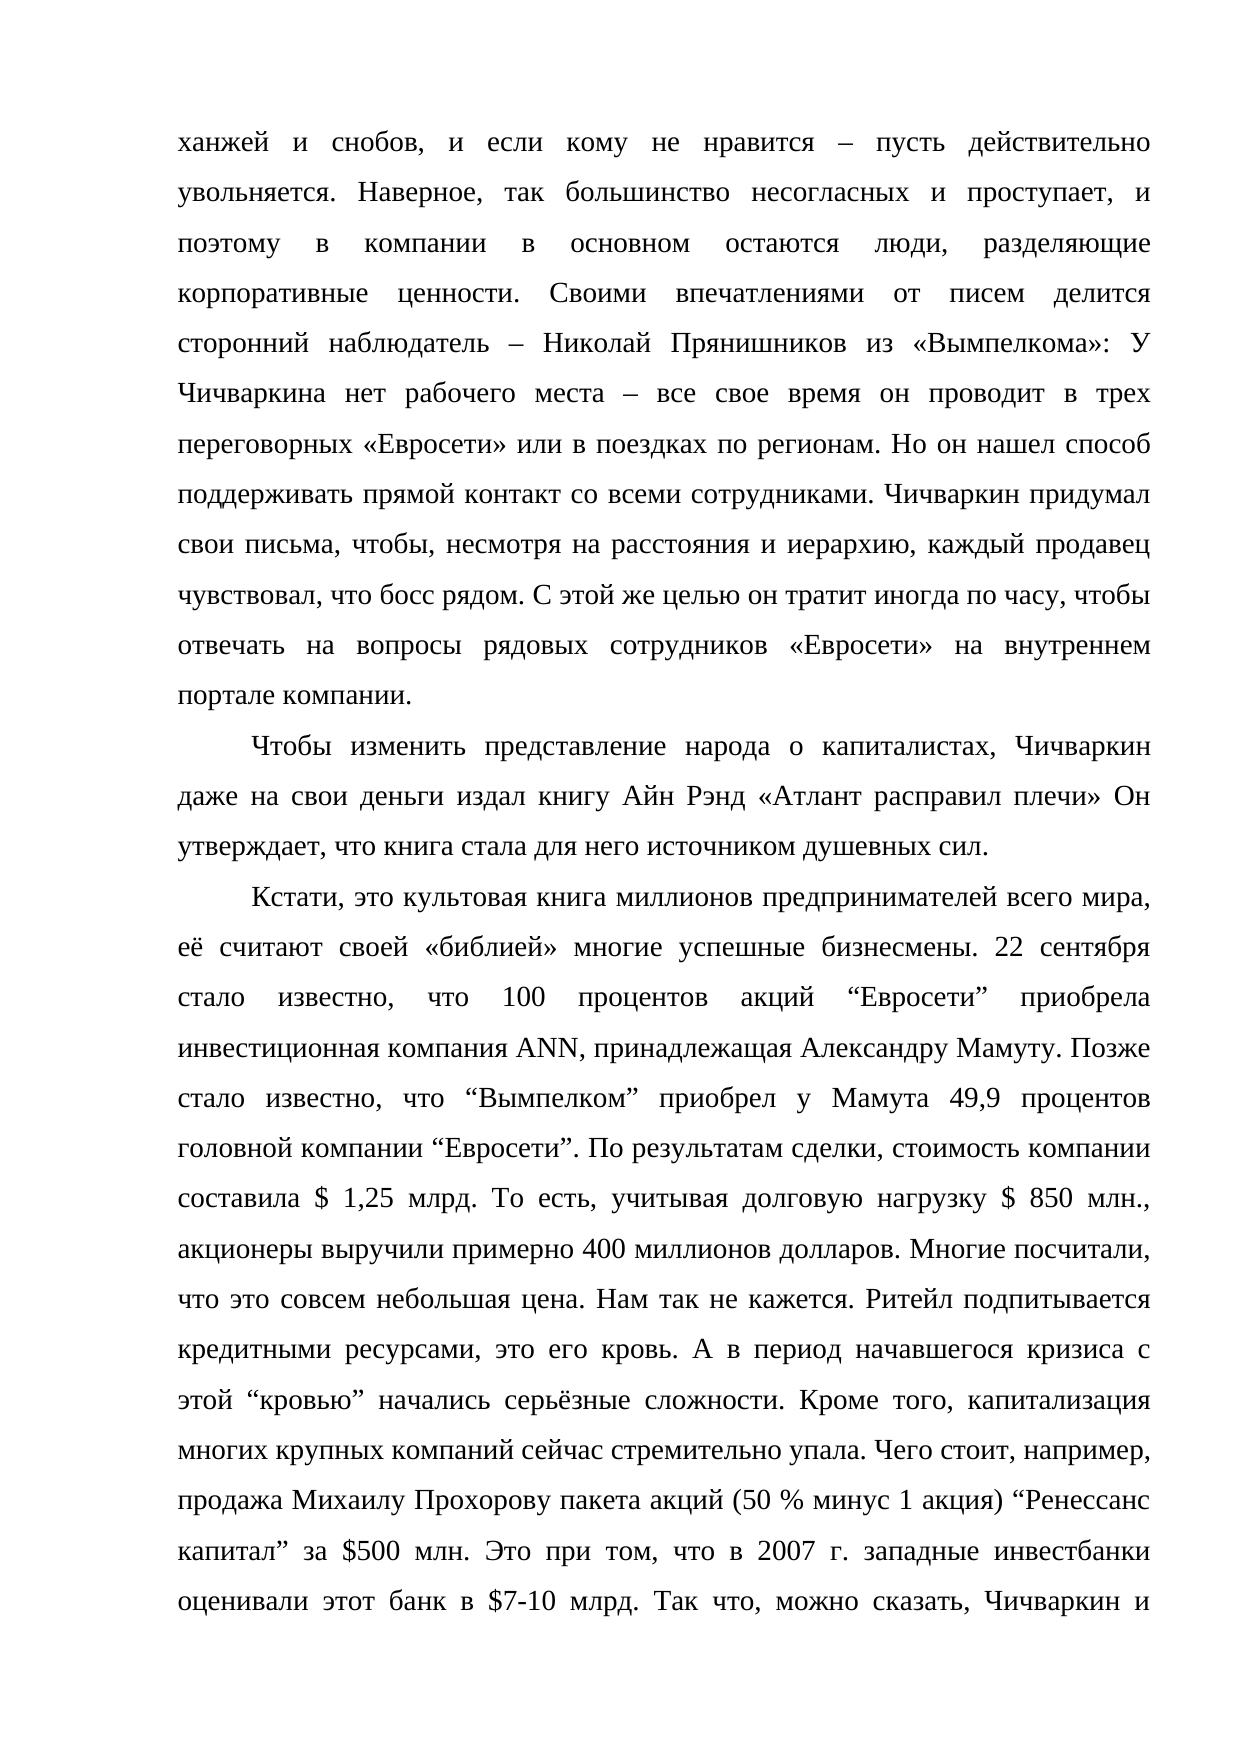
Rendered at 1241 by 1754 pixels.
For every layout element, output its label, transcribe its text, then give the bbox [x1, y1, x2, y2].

text Чтобы изменить представление народа о капиталистах, Чичваркин даже на свои деньги издал книгу Айн Рэнд «Атлант расправил плечи» Он утверждает, что книга стала для него источником душевных сил. [177, 728, 1152, 862]
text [177, 124, 1152, 711]
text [177, 879, 1152, 1617]
